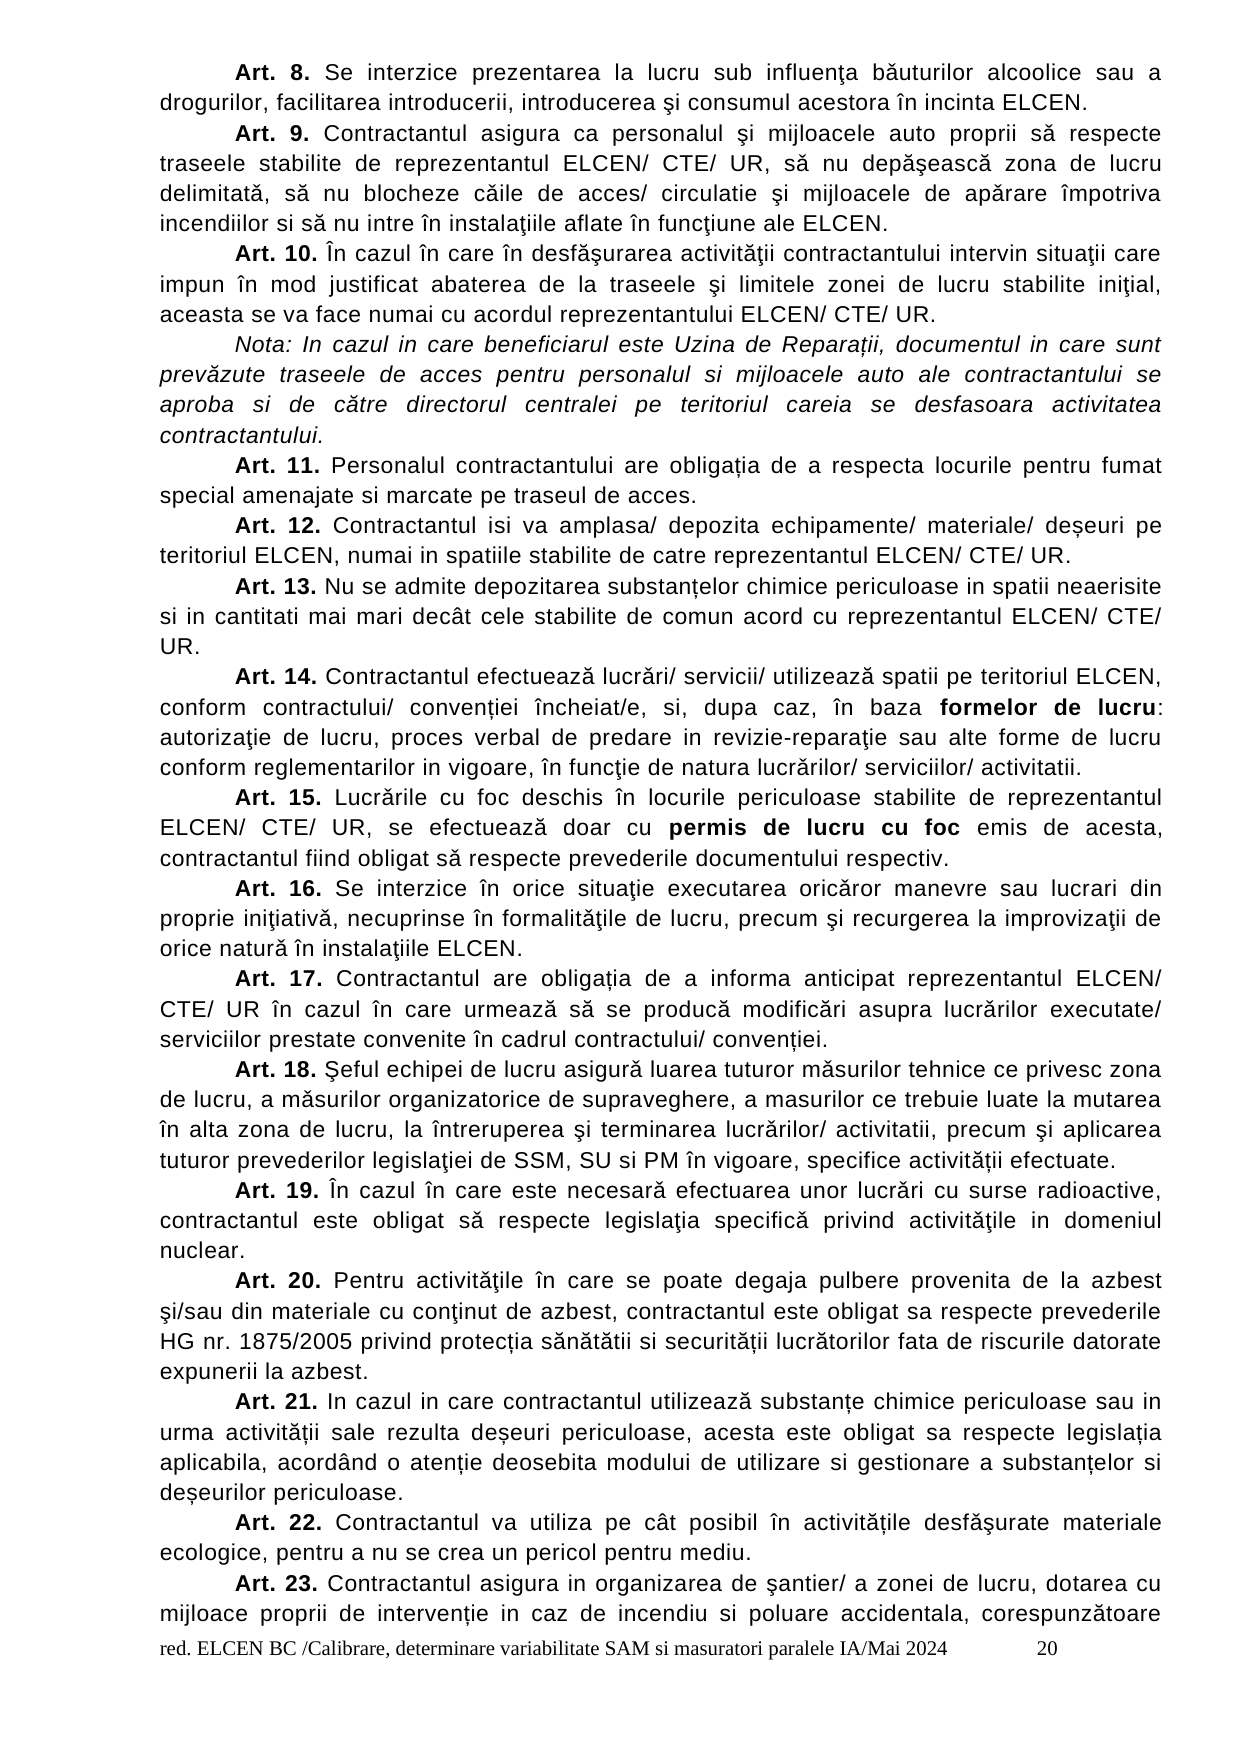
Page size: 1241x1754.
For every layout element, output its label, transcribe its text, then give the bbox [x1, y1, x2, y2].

text Art. 9. Contractantul asigura ca personalul şi mijloacele auto proprii sǎ respecte traseele stabilite de reprezentantul ELCEN/ CTE/ UR, sǎ nu depăşească zona de lucru delimitatǎ, să nu blocheze cǎile de acces/ circulatie şi mijloacele de apǎrare împotriva incendiilor si să nu intre în instalaţiile aflate în funcţiune ale ELCEN. [159, 119, 1163, 236]
text Art. 10. În cazul în care în desfăşurarea activităţii contractantului intervin situaţii care impun în mod justificat abaterea de la traseele şi limitele zonei de lucru stabilite iniţial, aceasta se va face numai cu acordul reprezentantului ELCEN/ CTE/ UR. [159, 240, 1163, 327]
text Art. 14. Contractantul efectuează lucrǎri/ servicii/ utilizează spatii pe teritoriul ELCEN, conform contractului/ convenției încheiat/e, si, dupa caz, în baza formelor de lucru: autorizaţie de lucru, proces verbal de predare in revizie-reparaţie sau alte forme de lucru conform reglementarilor in vigoare, în funcţie de natura lucrǎrilor/ serviciilor/ activitatii. [159, 663, 1163, 780]
text Art. 11. Personalul contractantului are obligația de a respecta locurile pentru fumat special amenajate si marcate pe traseul de acces. [159, 452, 1163, 508]
text Art. 15. Lucrǎrile cu foc deschis în locurile periculoase stabilite de reprezentantul ELCEN/ CTE/ UR, se efectuează doar cu permis de lucru cu foc emis de acesta, contractantul fiind obligat sǎ respecte prevederile documentului respectiv. [159, 784, 1163, 871]
text Art. 20. Pentru activitǎţile în care se poate degaja pulbere provenita de la azbest şi/sau din materiale cu conţinut de azbest, contractantul este obligat sa respecte prevederile HG nr. 1875/2005 privind protecția sănătătii si securității lucrătorilor fata de riscurile datorate expunerii la azbest. [159, 1267, 1163, 1384]
text Art. 13. Nu se admite depozitarea substanțelor chimice periculoase in spatii neaerisite si in cantitati mai mari decât cele stabilite de comun acord cu reprezentantul ELCEN/ CTE/ UR. [159, 573, 1163, 659]
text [159, 1569, 1163, 1626]
text Art. 21. In cazul in care contractantul utilizează substanțe chimice periculoase sau in urma activității sale rezulta deșeuri periculoase, acesta este obligat sa respecte legislația aplicabila, acordând o atenție deosebita modului de utilizare si gestionare a substanțelor si deșeurilor periculoase. [159, 1388, 1163, 1505]
text Art. 8. Se interzice prezentarea la lucru sub influenţa bǎuturilor alcoolice sau a drogurilor, facilitarea introducerii, introducerea şi consumul acestora în incinta ELCEN. [159, 59, 1163, 116]
text Art. 16. Se interzice în orice situaţie executarea oricǎror manevre sau lucrari din proprie iniţiativǎ, necuprinse în formalitǎţile de lucru, precum şi recurgerea la improvizaţii de orice naturǎ în instalaţiile ELCEN. [159, 875, 1163, 961]
text Nota: In cazul in care beneficiarul este Uzina de Reparații, documentul in care sunt prevăzute traseele de acces pentru personalul si mijloacele auto ale contractantului se aproba si de către directorul centralei pe teritoriul careia se desfasoara activitatea contractantului. [159, 331, 1163, 448]
text Art. 18. Şeful echipei de lucru asigurǎ luarea tuturor mǎsurilor tehnice ce privesc zona de lucru, a mǎsurilor organizatorice de supraveghere, a masurilor ce trebuie luate la mutarea în alta zona de lucru, la întreruperea şi terminarea lucrǎrilor/ activitatii, precum şi aplicarea tuturor prevederilor legislaţiei de SSM, SU si PM în vigoare, specifice activității efectuate. [159, 1056, 1163, 1173]
text Art. 17. Contractantul are obligația de a informa anticipat reprezentantul ELCEN/ CTE/ UR în cazul în care urmează să se producă modificări asupra lucrǎrilor executate/ serviciilor prestate convenite în cadrul contractului/ convenției. [159, 965, 1163, 1052]
text Art. 12. Contractantul isi va amplasa/ depozita echipamente/ materiale/ deșeuri pe teritoriul ELCEN, numai in spatiile stabilite de catre reprezentantul ELCEN/ CTE/ UR. [159, 512, 1163, 569]
text Art. 19. În cazul în care este necesarǎ efectuarea unor lucrǎri cu surse radioactive, contractantul este obligat sǎ respecte legislaţia specificǎ privind activitǎţile in domeniul nuclear. [159, 1177, 1163, 1263]
text Art. 22. Contractantul va utiliza pe cât posibil în activitățile desfǎşurate materiale ecologice, pentru a nu se crea un pericol pentru mediu. [159, 1509, 1163, 1566]
